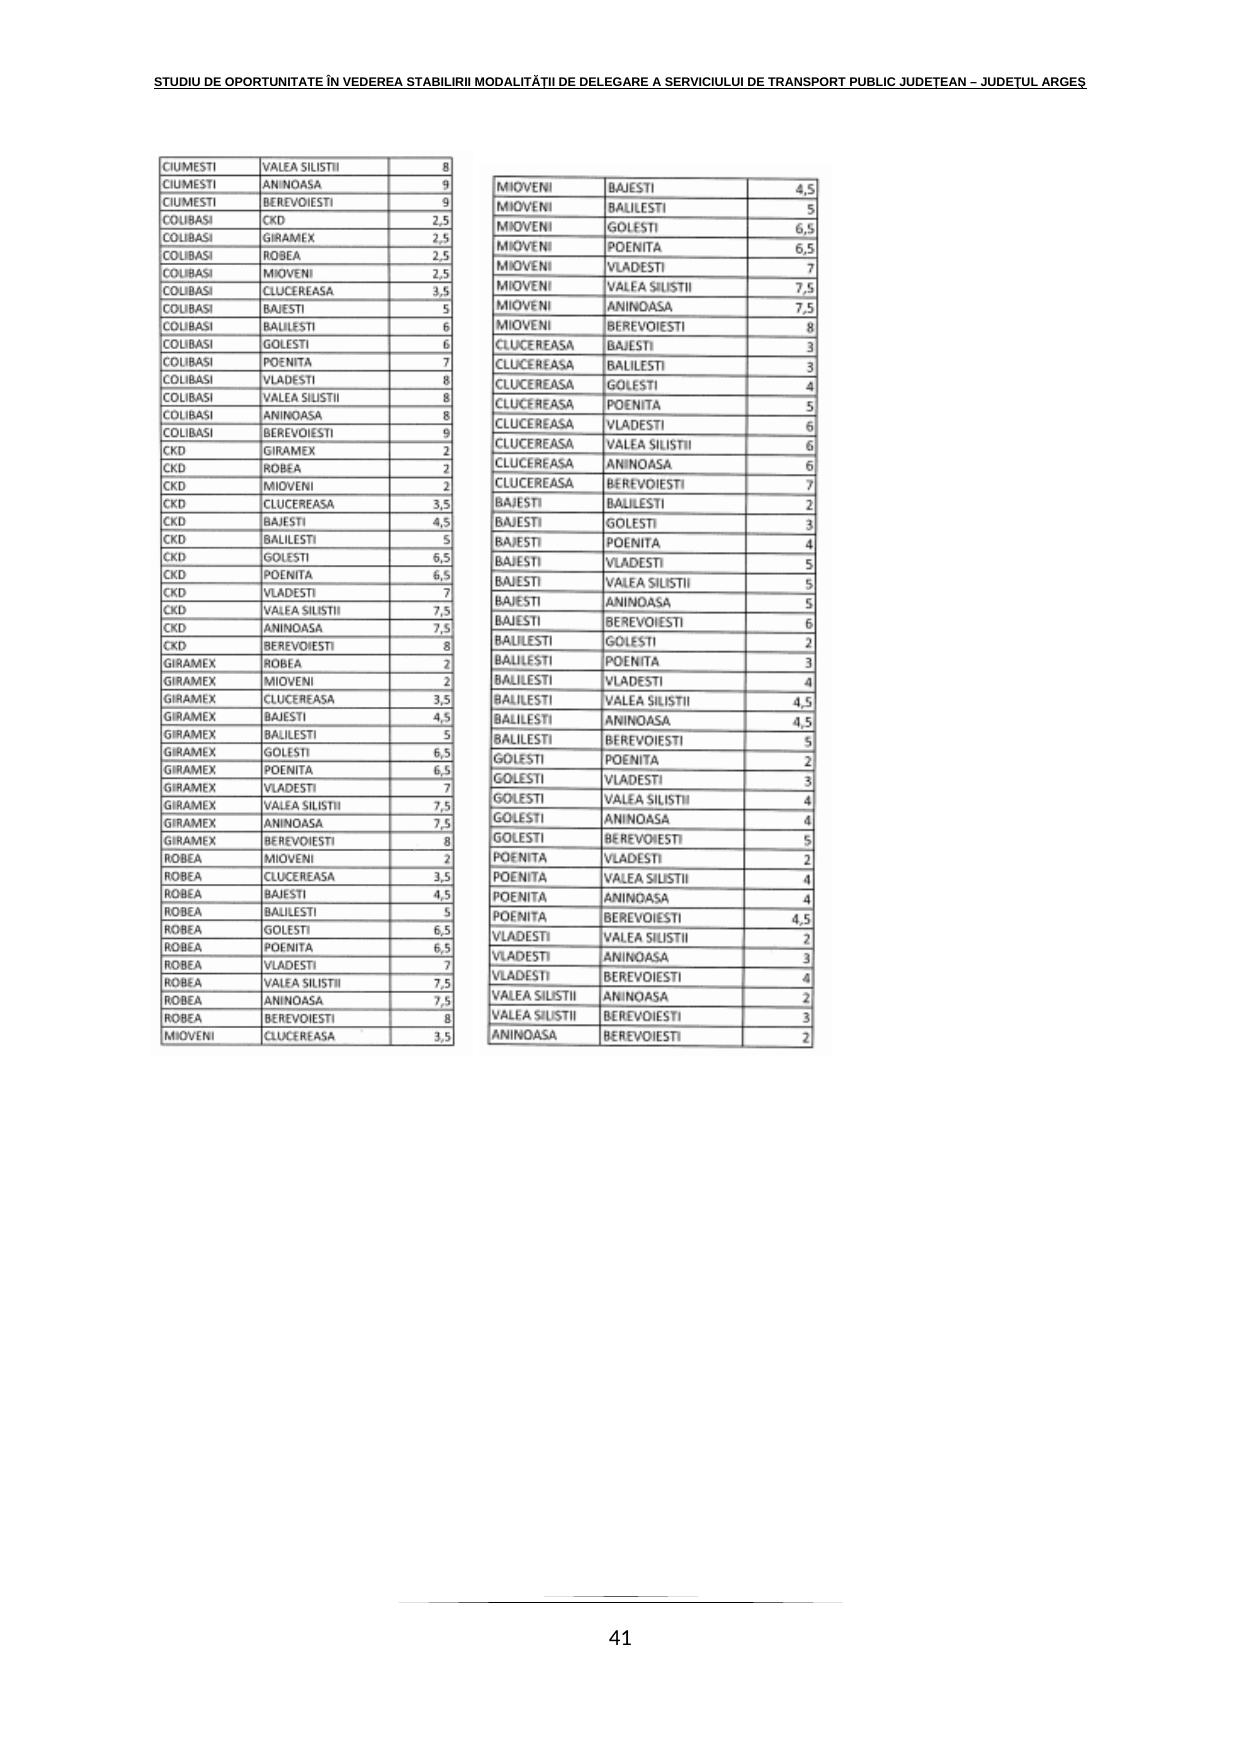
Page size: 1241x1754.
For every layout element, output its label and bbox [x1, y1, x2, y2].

picture [479, 164, 832, 1057]
picture [150, 150, 473, 1057]
